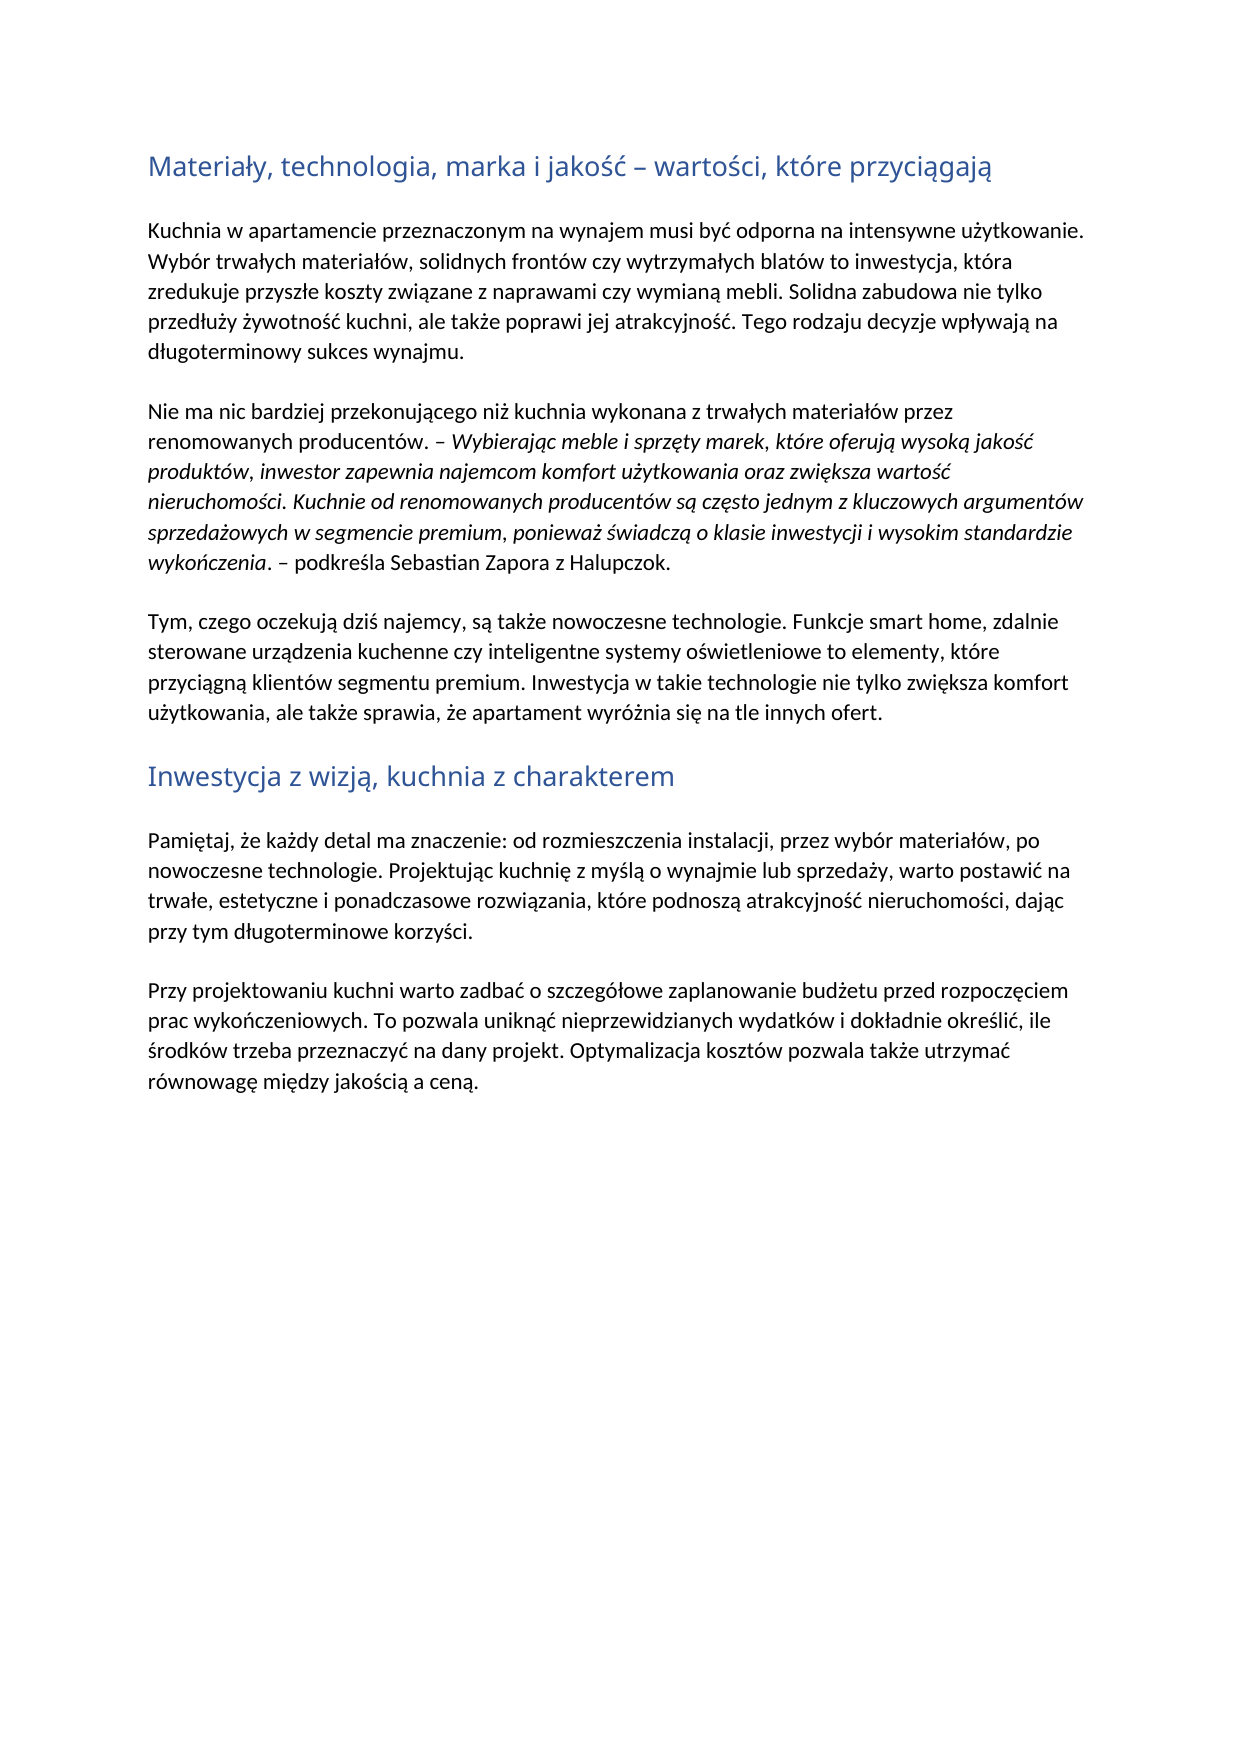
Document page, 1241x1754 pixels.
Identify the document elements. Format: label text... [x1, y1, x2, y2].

text Tym, czego oczekują dziś najemcy, są także nowoczesne technologie. Funkcje smart home, zdalnie sterowane urządzenia kuchenne czy inteligentne systemy oświetleniowe to elementy, które przyciągną klientów segmentu premium. Inwestycja w takie technologie nie tylko zwiększa komfort użytkowania, ale także sprawia, że apartament wyróżnia się na tle innych ofert. [148, 607, 1093, 726]
text Nie ma nic bardziej przekonującego niż kuchnia wykonana z trwałych materiałów przez renomowanych producentów. – Wybierając meble i sprzęty marek, które oferują wysoką jakość produktów, inwestor zapewnia najemcom komfort użytkowania oraz zwiększa wartość nieruchomości. Kuchnie od renomowanych producentów są często jednym z kluczowych argumentów sprzedażowych w segmencie premium, ponieważ świadczą o klasie inwestycji i wysokim standardzie wykończenia. – podkreśla Sebastian Zapora z Halupczok. [148, 397, 1093, 576]
text Pamiętaj, że każdy detal ma znaczenie: od rozmieszczenia instalacji, przez wybór materiałów, po nowoczesne technologie. Projektując kuchnię z myślą o wynajmie lub sprzedaży, warto postawić na trwałe, estetyczne i ponadczasowe rozwiązania, które podnoszą atrakcyjność nieruchomości, dając przy tym długoterminowe korzyści. [148, 826, 1093, 945]
text Kuchnia w apartamencie przeznaczonym na wynajem musi być odporna na intensywne użytkowanie. Wybór trwałych materiałów, solidnych frontów czy wytrzymałych blatów to inwestycja, która zredukuje przyszłe koszty związane z naprawami czy wymianą mebli. Solidna zabudowa nie tylko przedłuży żywotność kuchni, ale także poprawi jej atrakcyjność. Tego rodzaju decyzje wpływają na długoterminowy sukces wynajmu. [148, 217, 1093, 365]
subtitle Inwestycja z wizją, kuchnia z charakterem [148, 757, 1093, 794]
subtitle Materiały, technologia, marka i jakość – wartości, które przyciągają [148, 148, 1093, 184]
text Przy projektowaniu kuchni warto zadbać o szczegółowe zaplanowanie budżetu przed rozpoczęciem prac wykończeniowych. To pozwala uniknąć nieprzewidzianych wydatków i dokładnie określić, ile środków trzeba przeznaczyć na dany projekt. Optymalizacja kosztów pozwala także utrzymać równowagę między jakością a ceną. [148, 976, 1093, 1095]
